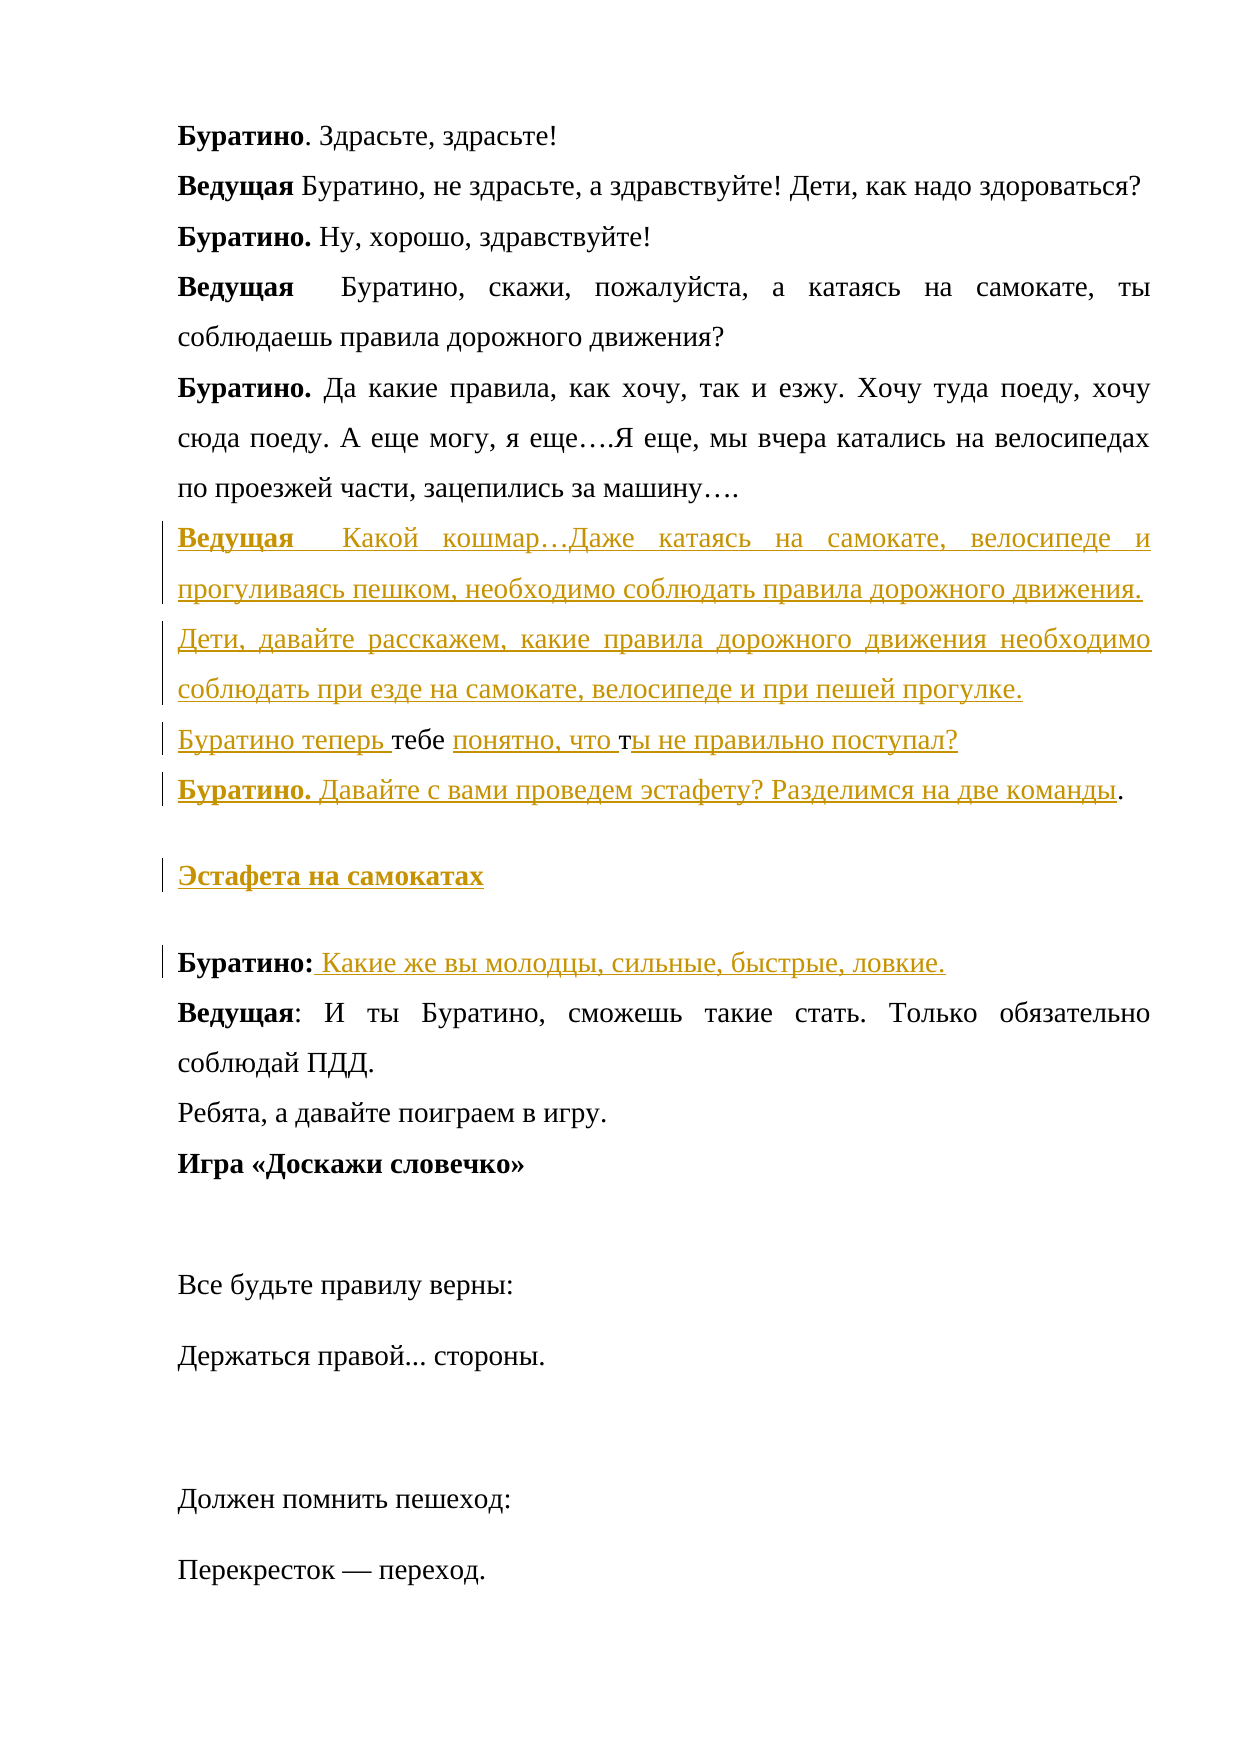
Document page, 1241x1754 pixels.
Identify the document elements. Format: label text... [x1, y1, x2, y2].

text Все будьте правилу верны: [177, 1267, 1152, 1301]
text Перекресток — переход. [177, 1552, 1152, 1586]
text Ведущая Буратино, скажи, пожалуйста, а катаясь на самокате, ты соблюдаешь правила дорожного движения? [177, 269, 1152, 353]
text Ведущая: И ты Буратино, сможешь такие стать. Только обязательно соблюдай ПДД. [177, 995, 1152, 1079]
text Буратино. Здрасьте, здрасьте! [177, 118, 1152, 152]
text Ребята, а давайте поиграем в игру. [177, 1096, 1152, 1129]
text тебе т [177, 722, 1152, 755]
text Буратино. Ну, хорошо, здравствуйте! [177, 219, 1152, 252]
text Буратино: [177, 945, 1152, 978]
text Должен помнить пешеход: [177, 1481, 1152, 1514]
text Ведущая Буратино, не здрасьте, а здравствуйте! Дети, как надо здороваться? [177, 168, 1152, 202]
text Держаться правой... стороны. [177, 1338, 1152, 1372]
text . [177, 772, 1152, 806]
text Буратино. Да какие правила, как хочу, так и езжу. Хочу туда поеду, хочу сюда поеду. А еще могу, я еще….Я еще, мы вчера катались на велосипедах по проезжей части, зацепились за машину…. [177, 370, 1152, 504]
text Игра «Доскажи словечко» [177, 1146, 1152, 1179]
